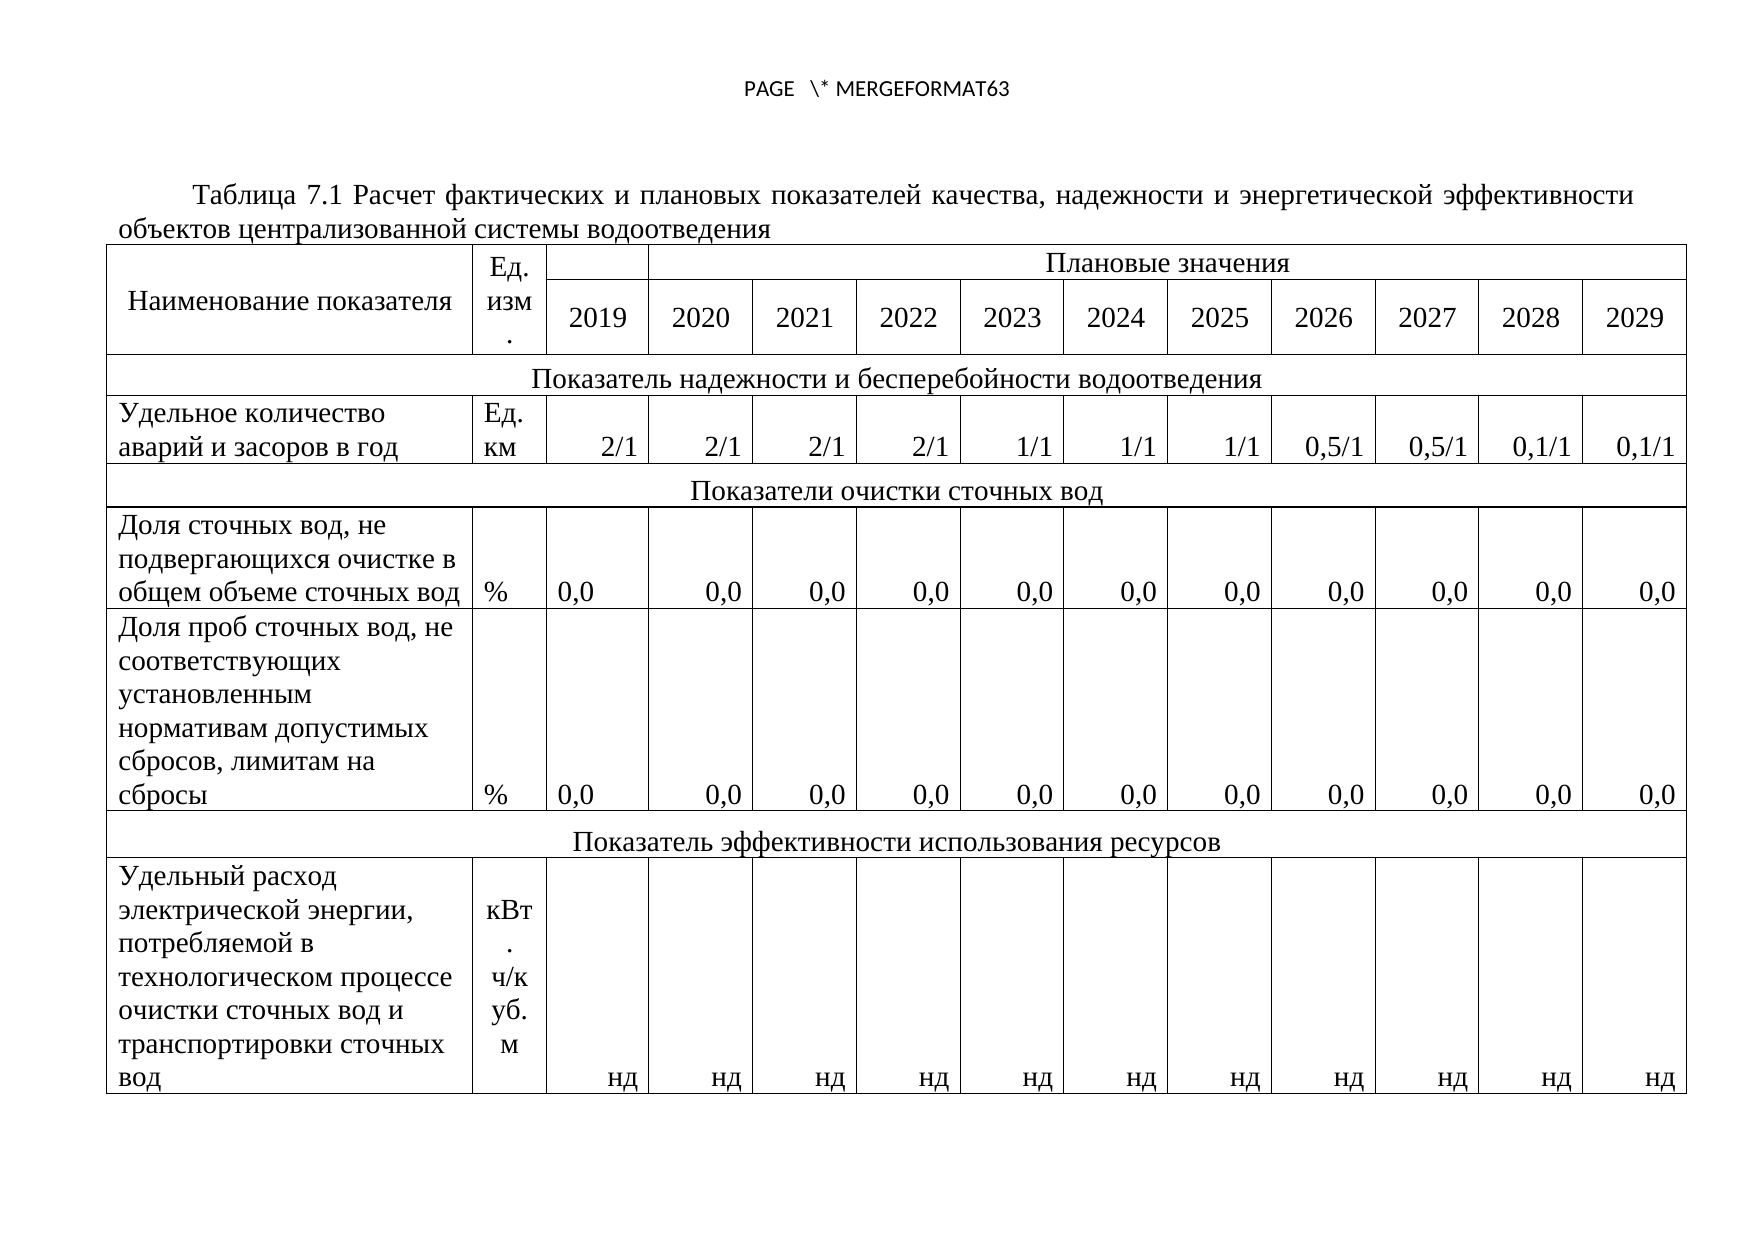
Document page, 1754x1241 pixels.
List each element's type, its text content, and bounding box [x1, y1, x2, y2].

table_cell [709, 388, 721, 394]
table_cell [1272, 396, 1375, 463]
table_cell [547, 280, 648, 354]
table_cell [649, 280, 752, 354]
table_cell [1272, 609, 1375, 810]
text Таблица 7.1 Расчет фактических и плановых показателей качества, надежности и энергетической эффективности объектов централизованной системы водоотведения [118, 177, 1636, 244]
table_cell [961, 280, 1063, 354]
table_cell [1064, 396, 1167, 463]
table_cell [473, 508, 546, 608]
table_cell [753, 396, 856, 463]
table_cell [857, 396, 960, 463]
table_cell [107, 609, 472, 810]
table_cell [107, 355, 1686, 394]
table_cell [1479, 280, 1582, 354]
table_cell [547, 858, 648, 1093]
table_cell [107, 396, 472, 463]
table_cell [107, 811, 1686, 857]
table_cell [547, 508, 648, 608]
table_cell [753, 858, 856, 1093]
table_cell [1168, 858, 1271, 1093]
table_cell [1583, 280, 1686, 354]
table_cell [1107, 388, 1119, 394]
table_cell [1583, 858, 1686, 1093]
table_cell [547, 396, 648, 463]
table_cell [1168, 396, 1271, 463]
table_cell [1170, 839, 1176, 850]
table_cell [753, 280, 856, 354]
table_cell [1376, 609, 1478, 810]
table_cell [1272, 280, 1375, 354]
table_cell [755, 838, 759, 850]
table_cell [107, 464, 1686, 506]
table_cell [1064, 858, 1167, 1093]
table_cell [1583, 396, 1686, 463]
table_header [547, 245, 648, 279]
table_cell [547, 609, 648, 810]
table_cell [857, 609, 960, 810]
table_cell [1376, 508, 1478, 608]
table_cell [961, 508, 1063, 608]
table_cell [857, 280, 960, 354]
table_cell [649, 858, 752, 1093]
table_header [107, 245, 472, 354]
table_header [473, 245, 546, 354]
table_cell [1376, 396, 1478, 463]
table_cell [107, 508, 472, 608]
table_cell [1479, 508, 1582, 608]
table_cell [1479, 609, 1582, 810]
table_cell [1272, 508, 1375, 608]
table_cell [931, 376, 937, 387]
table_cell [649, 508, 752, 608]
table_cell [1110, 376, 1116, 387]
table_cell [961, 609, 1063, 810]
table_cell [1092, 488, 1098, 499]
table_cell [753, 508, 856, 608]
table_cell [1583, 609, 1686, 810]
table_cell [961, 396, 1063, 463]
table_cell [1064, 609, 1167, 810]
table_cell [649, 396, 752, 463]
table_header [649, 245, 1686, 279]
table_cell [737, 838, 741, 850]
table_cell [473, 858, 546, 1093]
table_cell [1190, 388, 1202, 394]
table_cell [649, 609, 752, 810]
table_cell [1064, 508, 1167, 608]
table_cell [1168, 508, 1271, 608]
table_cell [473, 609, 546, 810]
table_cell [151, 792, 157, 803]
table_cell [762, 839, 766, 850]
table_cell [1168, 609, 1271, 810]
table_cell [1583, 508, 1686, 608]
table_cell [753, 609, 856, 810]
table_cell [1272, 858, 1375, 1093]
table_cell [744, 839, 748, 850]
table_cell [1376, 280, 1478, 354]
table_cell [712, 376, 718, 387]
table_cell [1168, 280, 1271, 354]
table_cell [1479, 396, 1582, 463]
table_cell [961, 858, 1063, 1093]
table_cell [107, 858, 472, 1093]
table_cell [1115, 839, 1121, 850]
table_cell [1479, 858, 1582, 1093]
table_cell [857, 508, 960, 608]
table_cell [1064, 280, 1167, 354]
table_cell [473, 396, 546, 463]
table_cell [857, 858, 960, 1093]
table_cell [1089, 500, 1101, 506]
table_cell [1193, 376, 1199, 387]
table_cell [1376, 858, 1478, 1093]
